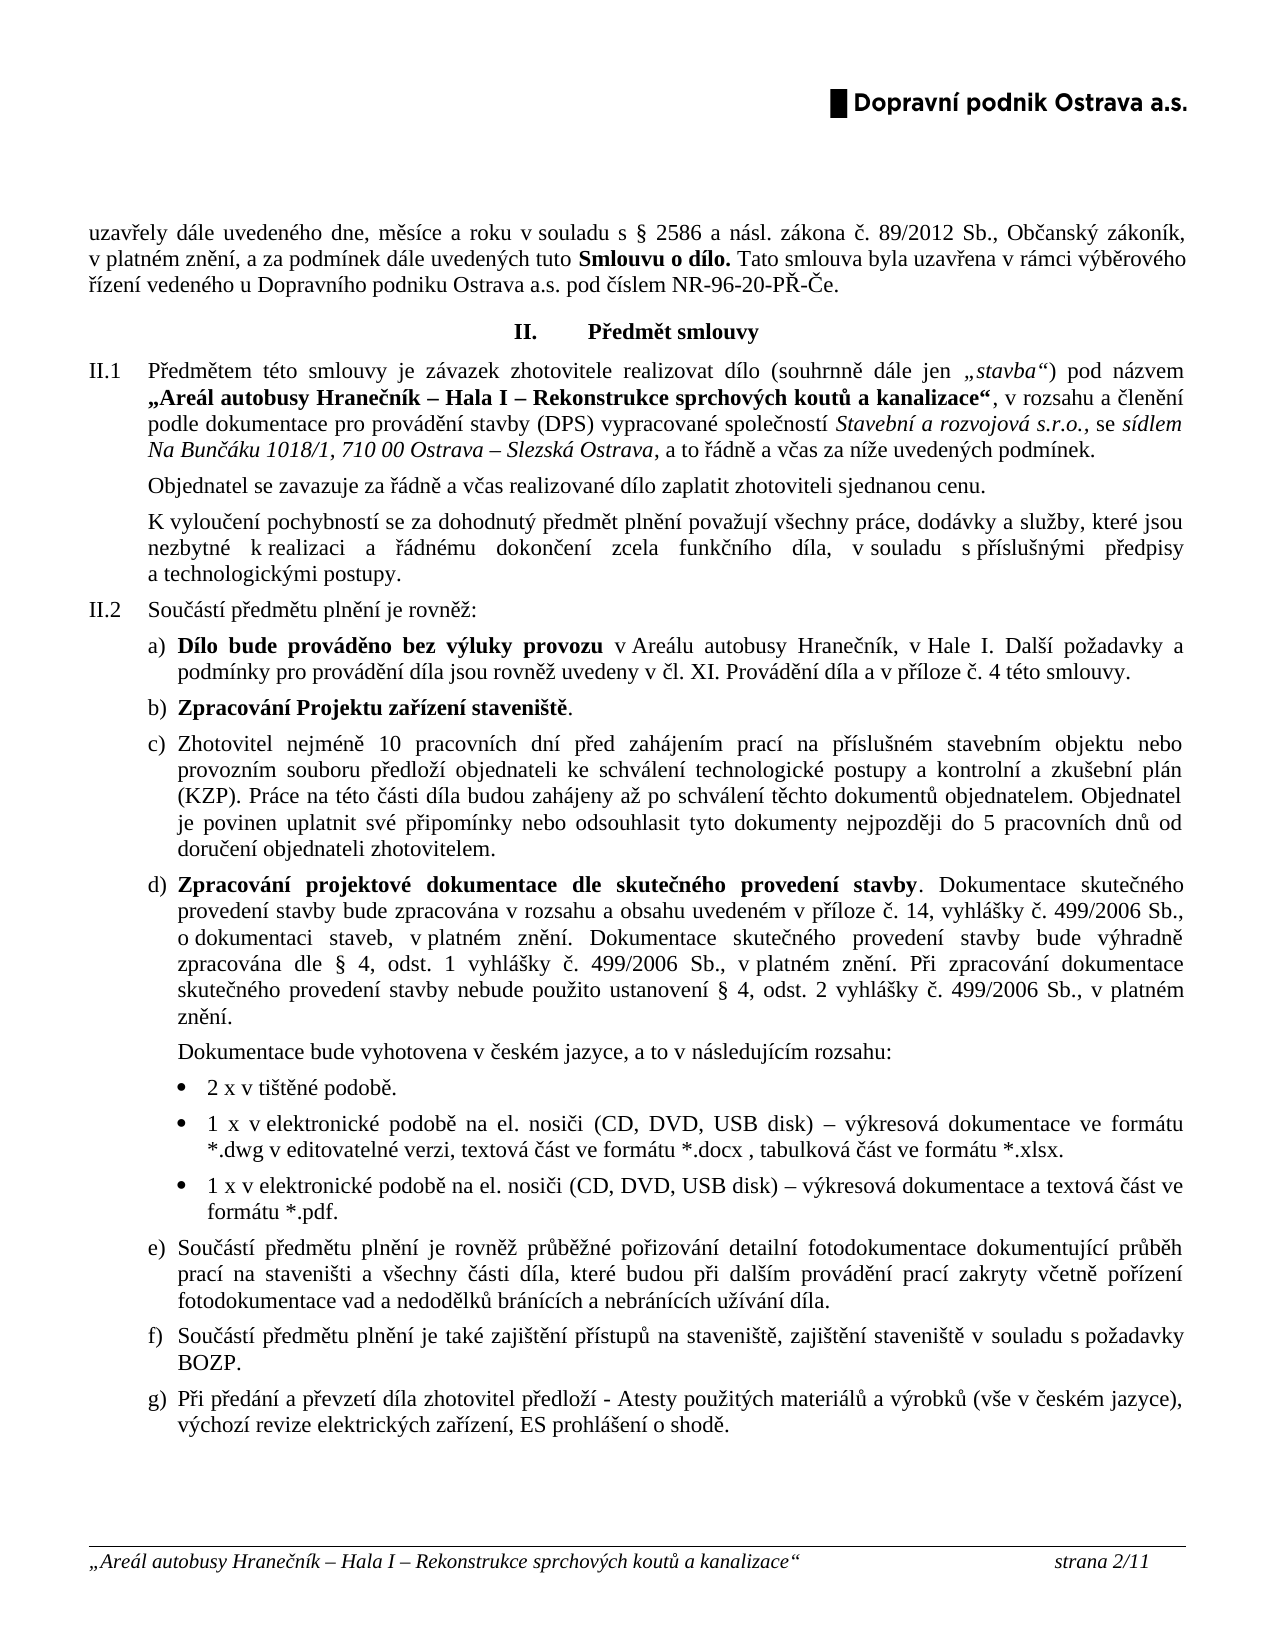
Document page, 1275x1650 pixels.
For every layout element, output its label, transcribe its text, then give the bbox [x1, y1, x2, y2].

list Součástí předmětu plnění je rovněž: [89, 596, 1184, 623]
list Objednatel se zavazuje za řádně a včas realizované dílo zaplatit zhotoviteli sjednanou cenu. [148, 472, 1184, 498]
subtitle Předmět smlouvy [89, 318, 1184, 345]
list Zhotovitel nejméně 10 pracovních dní před zahájením prací na příslušném stavebním objektu nebo provozním souboru předloží objednateli ke schválení technologické postupy a kontrolní a zkušební plán (KZP). Práce na této části díla budou zahájeny až po schválení těchto dokumentů objednatelem. Objednatel je povinen uplatnit své připomínky nebo odsouhlasit tyto dokumenty nejpozději do 5 pracovních dnů od doručení objednateli zhotovitelem. [148, 730, 1184, 862]
text Dokumentace bude vyhotovena v českém jazyce, a to v následujícím rozsahu: [177, 1038, 1184, 1065]
list Součástí předmětu plnění je rovněž průběžné pořizování detailní fotodokumentace dokumentující průběh prací na staveništi a všechny části díla, které budou při dalším provádění prací zakryty včetně pořízení fotodokumentace vad a nedodělků bránících a nebránících užívání díla. [148, 1234, 1184, 1313]
list 1 x v elektronické podobě na el. nosiči (CD, DVD, USB disk) – výkresová dokumentace a textová část ve formátu *.pdf. [177, 1172, 1184, 1225]
text uzavřely dále uvedeného dne, měsíce a roku v souladu s § 2586 a násl. zákona č. 89/2012 Sb., Občanský zákoník, v platném znění, a za podmínek dále uvedených tuto Smlouvu o dílo. Tato smlouva byla uzavřena v rámci výběrového řízení vedeného u Dopravního podniku Ostrava a.s. pod číslem NR-96-20-PŘ-Če. [89, 218, 1186, 298]
list Součástí předmětu plnění je také zajištění přístupů na staveniště, zajištění staveniště v souladu s požadavky BOZP. [148, 1322, 1184, 1375]
list 1 x v elektronické podobě na el. nosiči (CD, DVD, USB disk) – výkresová dokumentace ve formátu *.dwg v editovatelné verzi, textová část ve formátu *.docx , tabulková část ve formátu *.xlsx. [177, 1110, 1184, 1163]
picture [830, 89, 1187, 118]
list Zpracování projektové dokumentace dle skutečného provedení stavby. Dokumentace skutečného provedení stavby bude zpracována v rozsahu a obsahu uvedeném v příloze č. 14, vyhlášky č. 499/2006 Sb., o dokumentaci staveb, v platném znění. Dokumentace skutečného provedení stavby bude výhradně zpracována dle § 4, odst. 1 vyhlášky č. 499/2006 Sb., v platném znění. Při zpracování dokumentace skutečného provedení stavby nebude použito ustanovení § 4, odst. 2 vyhlášky č. 499/2006 Sb., v platném znění. [148, 871, 1184, 1029]
list Předmětem této smlouvy je závazek zhotovitele realizovat dílo (souhrnně dále jen „stavba“) pod názvem „Areál autobusy Hranečník – Hala I – Rekonstrukce sprchových koutů a kanalizace“, v rozsahu a členění podle dokumentace pro provádění stavby (DPS) vypracované společností Stavební a rozvojová s.r.o., se sídlem Na Bunčáku 1018/1, 710 00 Ostrava – Slezská Ostrava, a to řádně a včas za níže uvedených podmínek. [89, 357, 1184, 463]
list Zpracování Projektu zařízení staveniště. [148, 694, 1184, 720]
list Dílo bude prováděno bez výluky provozu v Areálu autobusy Hranečník, v Hale I. Další požadavky a podmínky pro provádění díla jsou rovněž uvedeny v čl. XI. Provádění díla a v příloze č. 4 této smlouvy. [148, 632, 1184, 685]
list K vyloučení pochybností se za dohodnutý předmět plnění považují všechny práce, dodávky a služby, které jsou nezbytné k realizaci a řádnému dokončení zcela funkčního díla, v souladu s příslušnými předpisy a technologickými postupy. [148, 508, 1184, 587]
list 2 x v tištěné podobě. [177, 1074, 1184, 1101]
list Při předání a převzetí díla zhotovitel předloží - Atesty použitých materiálů a výrobků (vše v českém jazyce), výchozí revize elektrických zařízení, ES prohlášení o shodě. [148, 1384, 1184, 1437]
